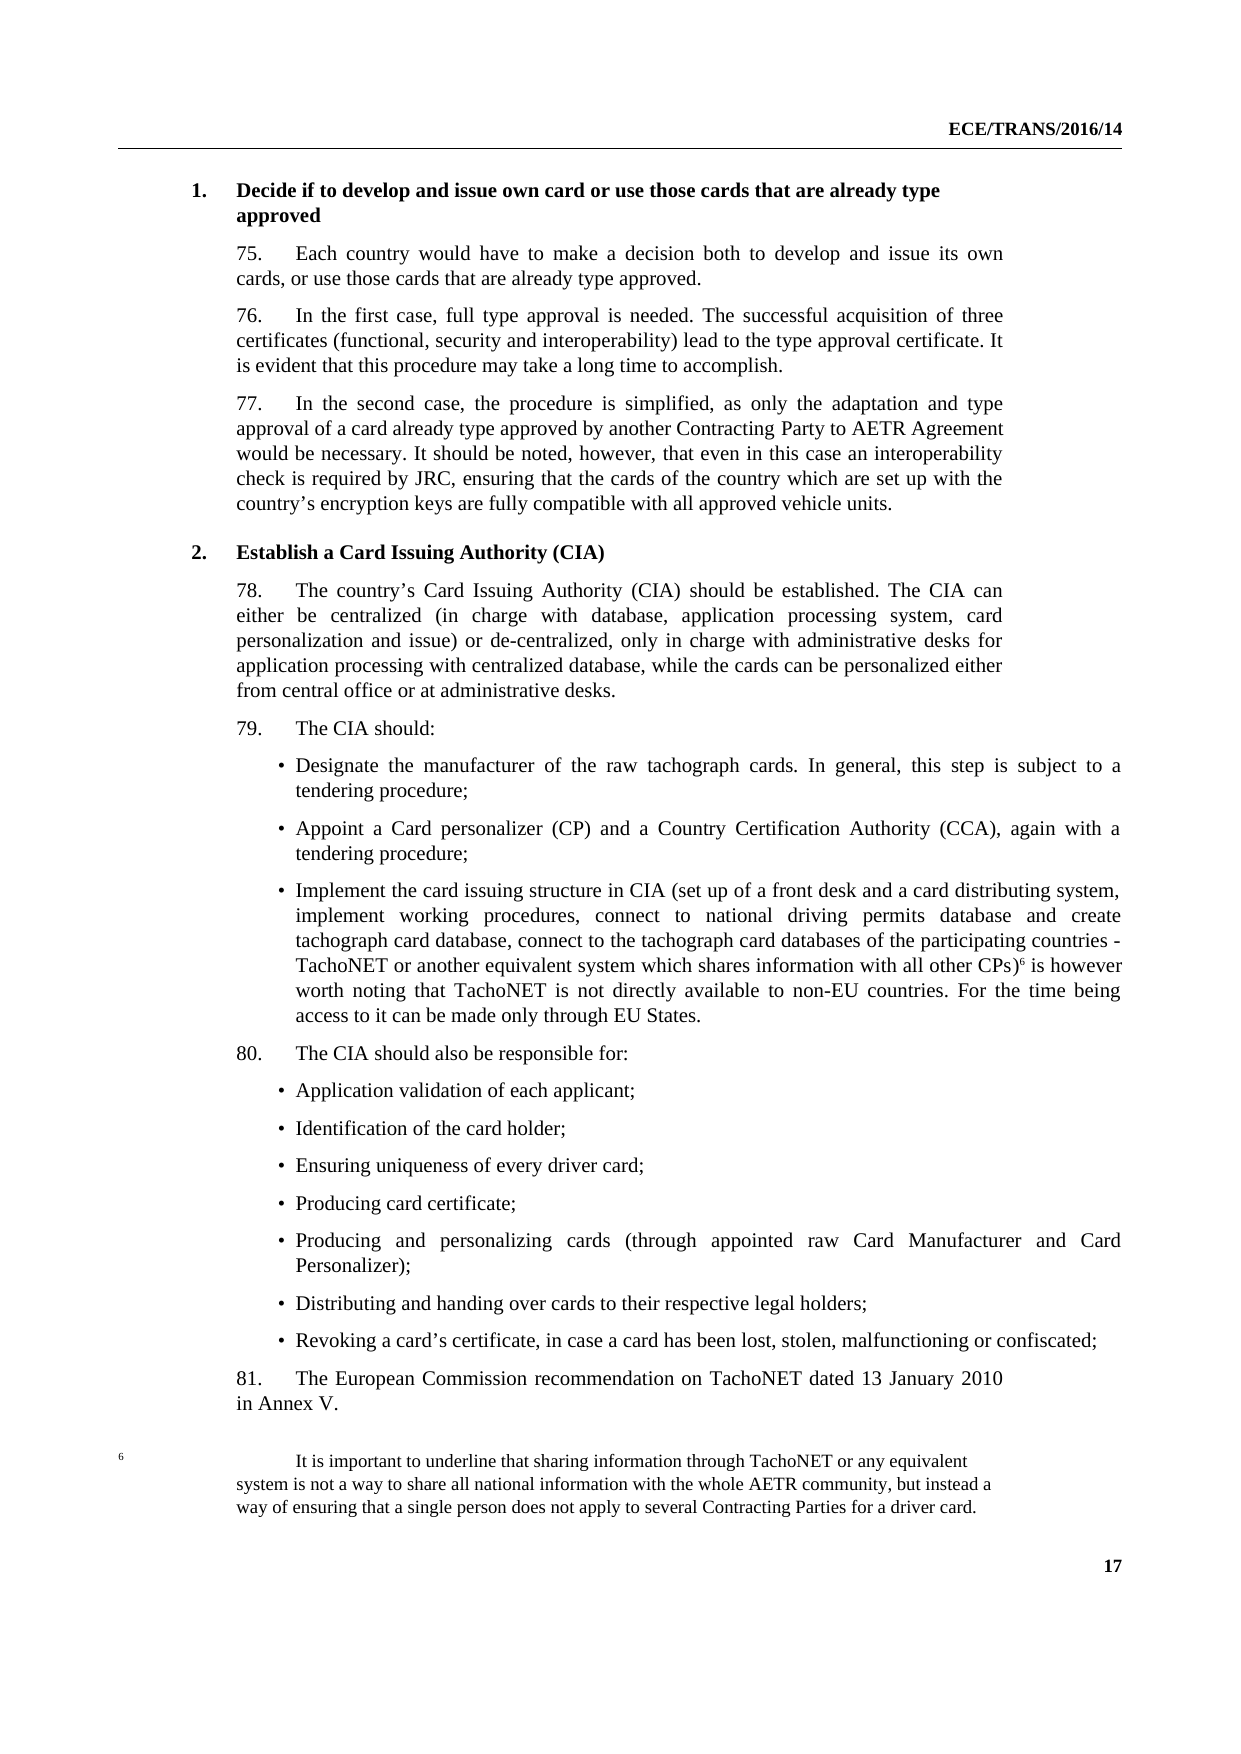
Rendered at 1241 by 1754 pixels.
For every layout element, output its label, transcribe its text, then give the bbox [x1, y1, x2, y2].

text 75. Each country would have to make a decision both to develop and issue its own cards, or use those cards that are already type approved. [236, 240, 1004, 290]
text Implement the card issuing structure in CIA (set up of a front desk and a card distributing system, implement working procedures, connect to national driving permits database and create tachograph card database, connect to the tachograph card databases of the participating countries - TachoNET or another equivalent system which shares information with all other CPs) is however worth noting that TachoNET is not directly available to non-EU countries. For the time being access to it can be made only through EU States. [278, 877, 1122, 1027]
text 76. In the first case, full type approval is needed. The successful acquisition of three certificates (functional, security and interoperability) lead to the type approval certificate. It is evident that this procedure may take a long time to accomplish. [236, 302, 1004, 377]
text 2. Establish a Card Issuing Authority (CIA) [118, 540, 1004, 565]
text 79. The CIA should: [236, 715, 1004, 740]
text Distributing and handing over cards to their respective legal holders; [278, 1290, 1122, 1315]
text Application validation of each applicant; [278, 1077, 1122, 1102]
text 1. Decide if to develop and issue own card or use those cards that are already type approved [118, 177, 1004, 227]
text 78. The country’s Card Issuing Authority (CIA) should be established. The CIA can either be centralized (in charge with database, application processing system, card personalization and issue) or de-centralized, only in charge with administrative desks for application processing with centralized database, while the cards can be personalized either from central office or at administrative desks. [236, 577, 1004, 702]
text Producing card certificate; [278, 1190, 1122, 1215]
text Revoking a card’s certificate, in case a card has been lost, stolen, malfunctioning or confiscated; [278, 1327, 1122, 1352]
text Appoint a Card personalizer (CP) and a Country Certification Authority (CCA), again with a tendering procedure; [278, 815, 1122, 865]
text 81. The European Commission recommendation on TachoNET dated 13 January 2010 in Annex V. [236, 1365, 1004, 1415]
text Ensuring uniqueness of every driver card; [278, 1152, 1122, 1177]
text 77. In the second case, the procedure is simplified, as only the adaptation and type approval of a card already type approved by another Contracting Party to AETR Agreement would be necessary. It should be noted, however, that even in this case an interoperability check is required by JRC, ensuring that the cards of the country which are set up with the country’s encryption keys are fully compatible with all approved vehicle units. [236, 390, 1004, 515]
text 80. The CIA should also be responsible for: [236, 1040, 1004, 1065]
text Producing and personalizing cards (through appointed raw Card Manufacturer and Card Personalizer); [278, 1227, 1122, 1277]
text Designate the manufacturer of the raw tachograph cards. In general, this step is subject to a tendering procedure; [278, 752, 1122, 802]
text Identification of the card holder; [278, 1115, 1122, 1140]
